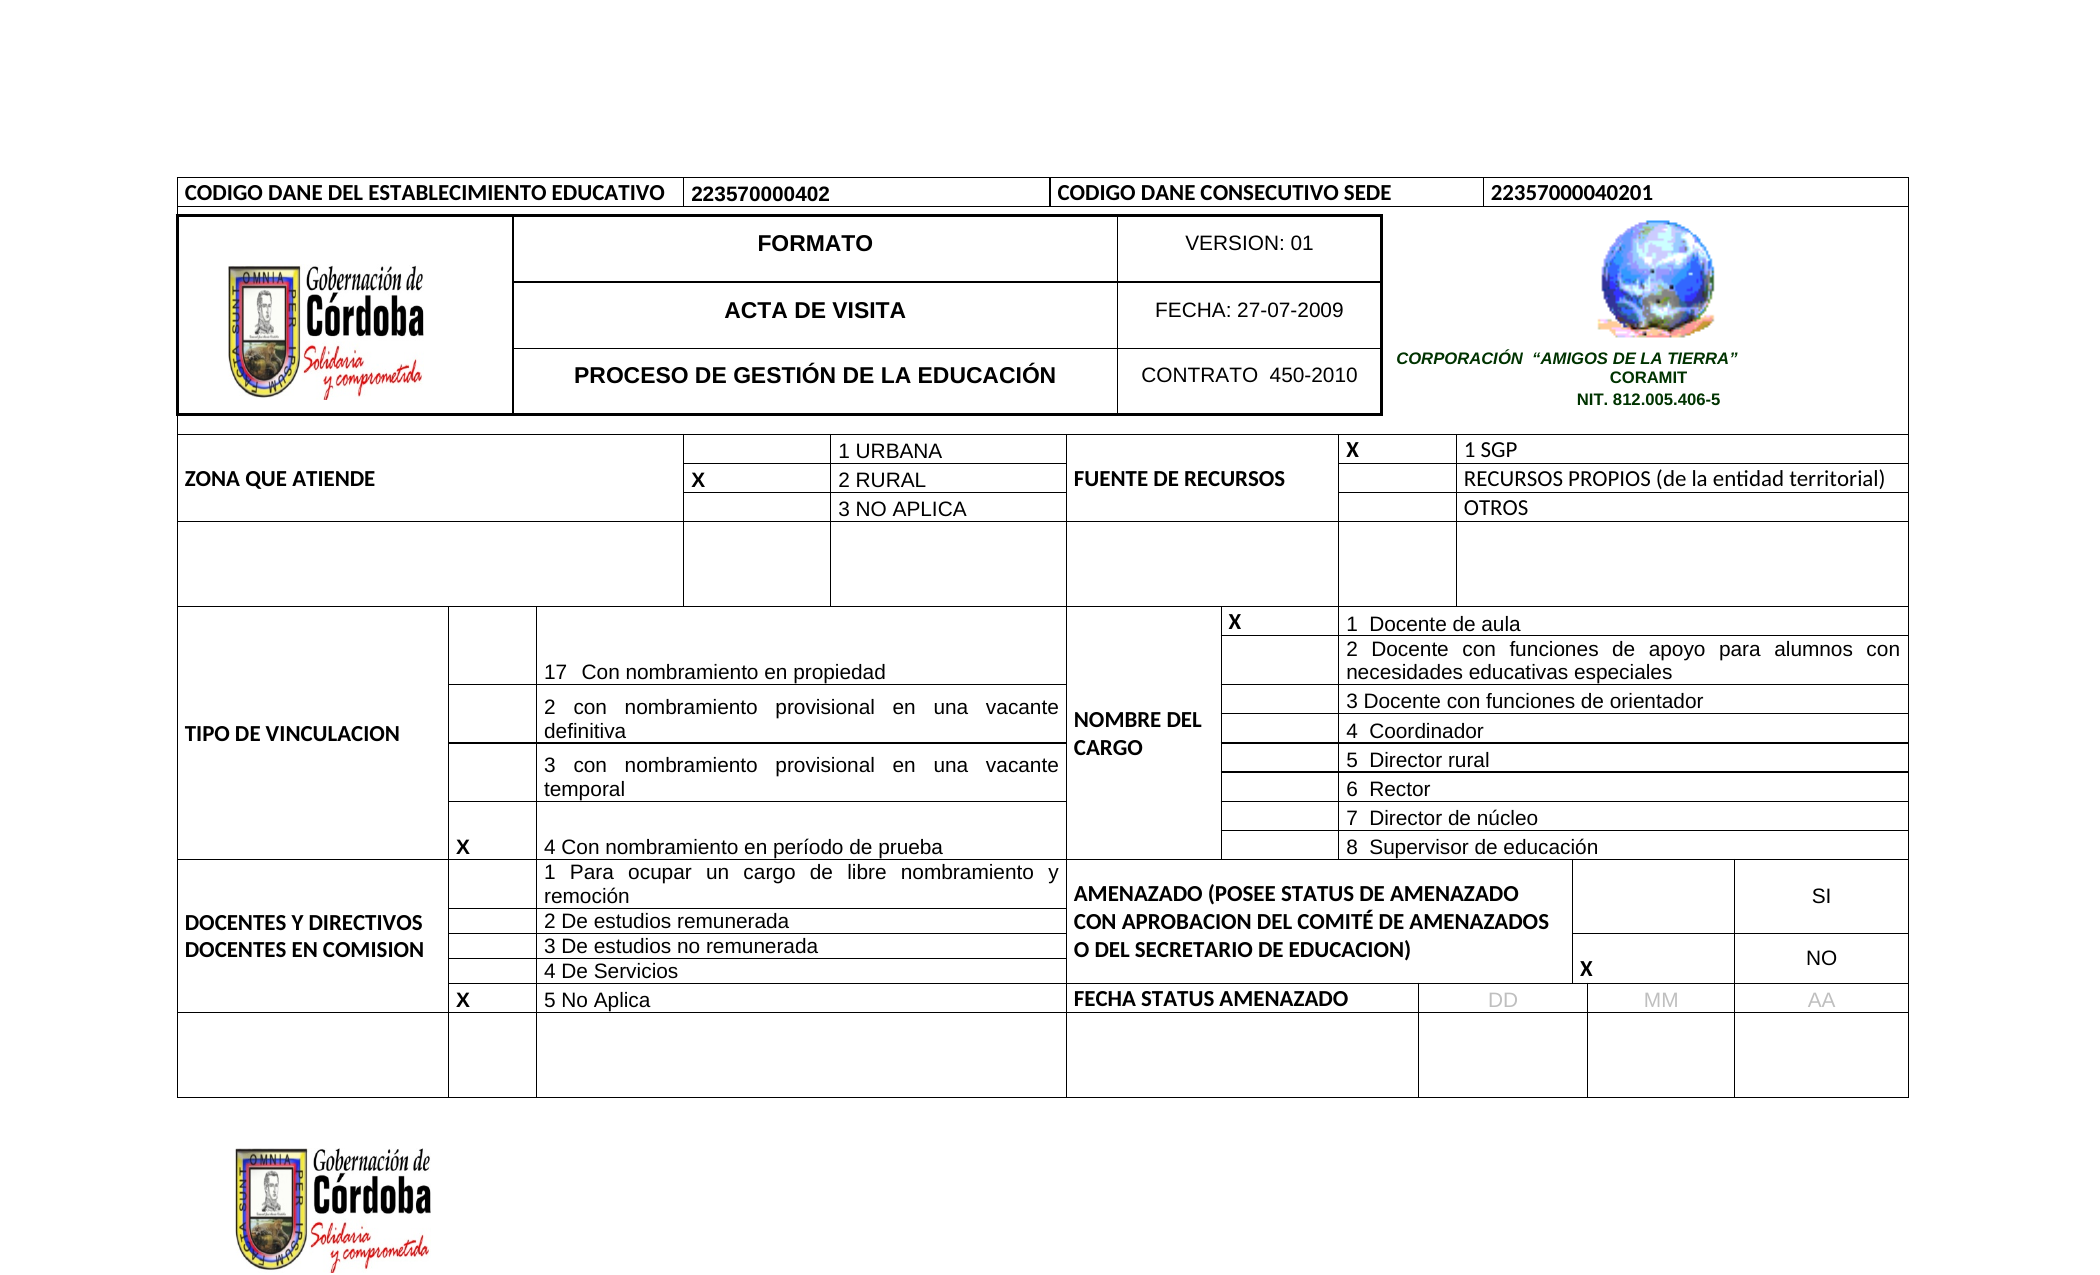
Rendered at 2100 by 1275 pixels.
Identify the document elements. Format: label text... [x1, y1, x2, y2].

table_cell [1339, 493, 1456, 521]
table_cell X [449, 802, 536, 859]
table_cell CODIGO DANE DEL ESTABLECIMIENTO EDUCATIVO [178, 178, 683, 206]
table_cell [449, 934, 536, 958]
table_cell NOMBRE DEL CARGO [1067, 607, 1221, 859]
table_cell [1339, 522, 1456, 606]
table_cell [1457, 522, 1908, 606]
table_cell [1573, 860, 1734, 933]
table_cell 8 Supervisor de educación [1339, 831, 1908, 859]
table_cell [1067, 522, 1338, 606]
table_cell 1 SGP [1457, 435, 1908, 463]
table_cell 5 No Aplica [537, 984, 1066, 1012]
table_cell [1222, 744, 1338, 771]
table_cell 2 De estudios remunerada [537, 909, 1066, 933]
table_cell [1222, 802, 1338, 829]
table_cell [178, 1013, 448, 1097]
table_cell [684, 435, 830, 463]
table_cell 4 Coordinador [1339, 714, 1908, 742]
picture [228, 264, 424, 399]
table_cell [1222, 685, 1338, 713]
table_cell [684, 493, 830, 521]
table_cell 1 URBANA [831, 435, 1066, 463]
table_cell 5 Director rural [1339, 744, 1908, 771]
table_cell [1588, 1013, 1734, 1097]
table_cell 223570000402 [684, 178, 1049, 206]
table_cell 22357000040201 [1484, 178, 1908, 206]
table_cell 2 con nombramiento provisional en una vacante definitiva [537, 685, 1066, 742]
table_cell DD [1419, 984, 1587, 1012]
table_cell 3 Docente con funciones de orientador [1339, 685, 1908, 713]
table_cell 4 De Servicios [537, 959, 1066, 983]
table_cell [831, 522, 1066, 606]
table_cell AA [1735, 984, 1908, 1012]
table_cell 7 Director de núcleo [1339, 802, 1908, 829]
table_cell [178, 522, 683, 606]
table_cell MM [1588, 984, 1734, 1012]
picture [235, 1148, 431, 1272]
table_cell CORPORACIÓN “AMIGOS DE LA TIERRA” CORAMIT NIT. 812.005.406-5 [178, 207, 1908, 434]
table_cell NO [1735, 934, 1908, 983]
table_cell 3 De estudios no remunerada [537, 934, 1066, 958]
table_cell [449, 607, 536, 684]
table_cell [449, 685, 536, 742]
table_cell OTROS [1457, 493, 1908, 521]
table_cell Con nombramiento en propiedad [537, 607, 1066, 684]
table_cell 6 Rector [1339, 773, 1908, 801]
table_cell [1339, 464, 1456, 492]
table_cell [1222, 714, 1338, 742]
table_cell 1 Para ocupar un cargo de libre nombramiento y remoción [537, 860, 1066, 908]
table_cell ZONA QUE ATIENDE [178, 435, 683, 521]
table_cell 2 RURAL [831, 464, 1066, 492]
table_cell DOCENTES Y DIRECTIVOS DOCENTES EN COMISION [178, 860, 448, 1012]
table_cell [684, 522, 830, 606]
table_cell SI [1735, 860, 1908, 933]
table_cell 4 Con nombramiento en período de prueba [537, 802, 1066, 859]
table_cell [449, 744, 536, 801]
table_cell [537, 1013, 1066, 1097]
table_cell [449, 959, 536, 983]
table_cell X [1339, 435, 1456, 463]
table_cell [1067, 1013, 1418, 1097]
table_cell [449, 1013, 536, 1097]
table_cell FECHA STATUS AMENAZADO [1067, 984, 1418, 1012]
picture [1587, 215, 1722, 346]
table_cell X [684, 464, 830, 492]
table_cell AMENAZADO (POSEE STATUS DE AMENAZADO CON APROBACION DEL COMITÉ DE AMENAZADOS O DEL SECRETARIO DE EDUCACION) [1067, 860, 1572, 983]
table_cell TIPO DE VINCULACION [178, 607, 448, 859]
table_cell [1222, 773, 1338, 801]
table_cell CODIGO DANE CONSECUTIVO SEDE [1051, 178, 1483, 206]
table_cell 3 con nombramiento provisional en una vacante temporal [537, 744, 1066, 801]
table_cell 3 NO APLICA [831, 493, 1066, 521]
table_cell [449, 909, 536, 933]
table_cell X [1573, 934, 1734, 983]
table_cell RECURSOS PROPIOS (de la entidad territorial) [1457, 464, 1908, 492]
table_cell X [1222, 607, 1338, 635]
table_cell [1419, 1013, 1587, 1097]
table_cell [1735, 1013, 1908, 1097]
table_cell X [449, 984, 536, 1012]
table_cell [1222, 831, 1338, 859]
table_cell 1 Docente de aula [1339, 607, 1908, 635]
table_cell [1222, 636, 1338, 684]
table_cell [449, 860, 536, 908]
table_cell 2 Docente con funciones de apoyo para alumnos con necesidades educativas especiales [1339, 636, 1908, 684]
table_cell FUENTE DE RECURSOS [1067, 435, 1338, 521]
